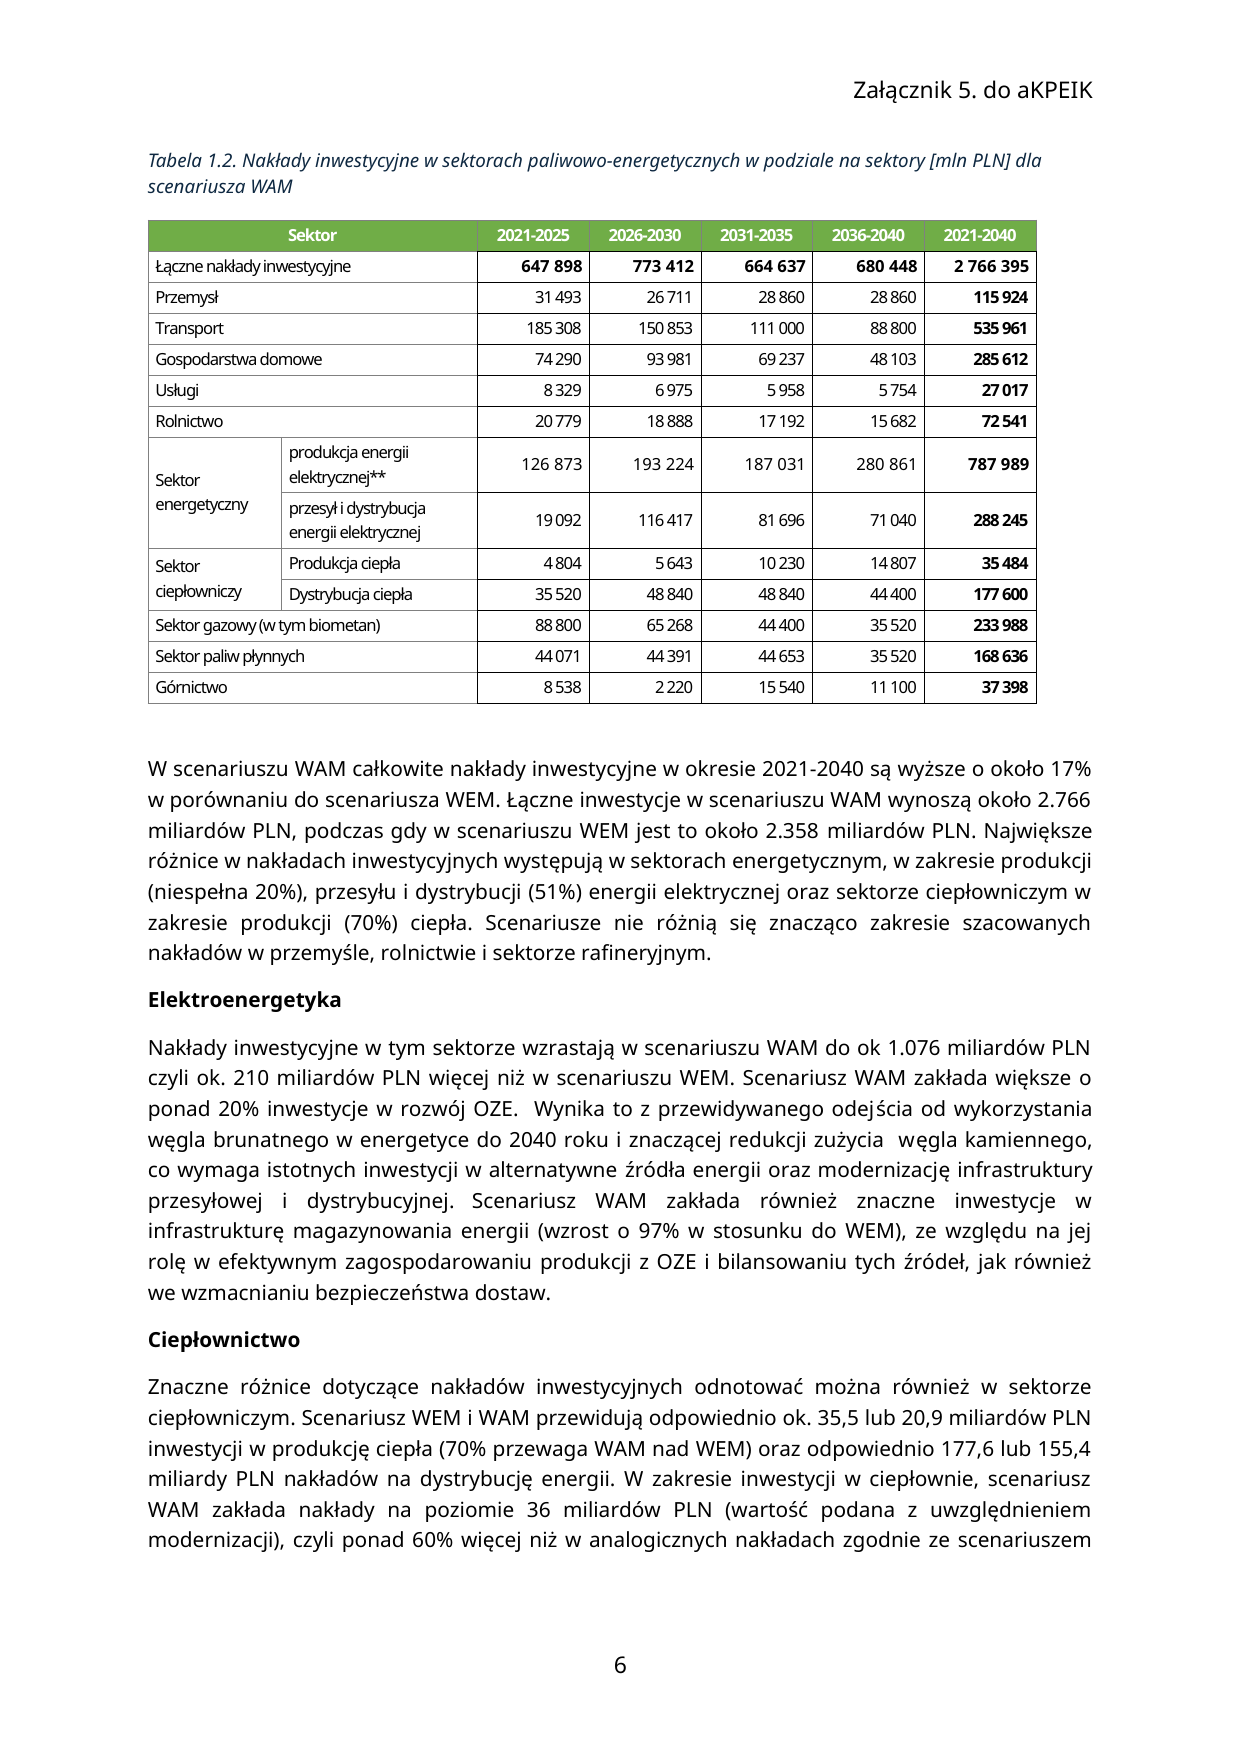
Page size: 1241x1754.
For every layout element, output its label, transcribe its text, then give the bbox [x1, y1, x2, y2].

table_cell 26 711 [590, 283, 701, 313]
table_cell Usługi [149, 376, 477, 406]
table_cell 65 268 [590, 611, 701, 641]
table_cell 44 400 [813, 580, 924, 610]
table_cell 647 898 [478, 252, 589, 282]
table_cell 116 417 [590, 493, 701, 548]
table_cell 787 989 [925, 438, 1036, 492]
table_cell Górnictwo [149, 673, 477, 703]
table_cell 48 103 [813, 345, 924, 375]
table_cell Sektor gazowy (w tym biometan) [149, 611, 477, 641]
table_cell 680 448 [813, 252, 924, 282]
table_cell Rolnictwo [149, 407, 477, 437]
table_cell 280 861 [813, 438, 924, 492]
table_cell 111 000 [702, 314, 812, 344]
table_cell 5 643 [590, 549, 701, 579]
text Nakłady inwestycyjne w tym sektorze wzrastają w scenariuszu WAM do ok 1.076 miliardów PLN czyli ok. 210 miliardów PLN więcej niż w scenariuszu WEM. Scenariusz WAM zakłada większe o ponad 20% inwestycje w rozwój OZE. Wynika to z przewidywanego odejścia od wykorzystania węgla brunatnego w energetyce do 2040 roku i znaczącej redukcji zużycia węgla kamiennego, co wymaga istotnych inwestycji w alternatywne źródła energii oraz modernizację infrastruktury przesyłowej i dystrybucyjnej​​. Scenariusz WAM zakłada również znaczne inwestycje w infrastrukturę magazynowania energii (wzrost o 97% w stosunku do WEM), ze względu na jej rolę w efektywnym zagospodarowaniu produkcji z OZE i bilansowaniu tych źródeł, jak również we wzmacnianiu bezpieczeństwa dostaw. [148, 1033, 1093, 1306]
table_cell 19 092 [478, 493, 589, 548]
table_cell 74 290 [478, 345, 589, 375]
table_cell 71 040 [813, 493, 924, 548]
table_cell 28 860 [702, 283, 812, 313]
table_cell 150 853 [590, 314, 701, 344]
table_cell 48 840 [702, 580, 812, 610]
table_cell 5 958 [702, 376, 812, 406]
table_cell 5 754 [813, 376, 924, 406]
table_cell 10 230 [702, 549, 812, 579]
table_cell 35 520 [813, 642, 924, 672]
table_cell 177 600 [925, 580, 1036, 610]
table_cell 535 961 [925, 314, 1036, 344]
table_cell 2 220 [590, 673, 701, 703]
table_cell 15 682 [813, 407, 924, 437]
table_cell 115 924 [925, 283, 1036, 313]
table_cell 4 804 [478, 549, 589, 579]
table_cell 193 224 [590, 438, 701, 492]
table_cell 72 541 [925, 407, 1036, 437]
text Elektroenergetyka [148, 986, 1093, 1014]
table_cell 37 398 [925, 673, 1036, 703]
table_cell 17 192 [702, 407, 812, 437]
table_cell 2 766 395 [925, 252, 1036, 282]
table_cell 27 017 [925, 376, 1036, 406]
table_header 2021-2025 [478, 221, 589, 251]
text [148, 1372, 1093, 1554]
table_cell Łączne nakłady inwestycyjne [149, 252, 477, 282]
text Ciepłownictwo [148, 1325, 1093, 1353]
table_header 2031-2035 [702, 221, 812, 251]
table_cell przesył i dystrybucja energii elektrycznej [282, 493, 477, 548]
table_header 2021-2040 [925, 221, 1036, 251]
text Tabela 1.2. Nakłady inwestycyjne w sektorach paliwowo-energetycznych w podziale na sektory [mln PLN] dla scenariusza WAM [148, 148, 1093, 199]
table_cell 35 484 [925, 549, 1036, 579]
table_cell 44 653 [702, 642, 812, 672]
table_cell 18 888 [590, 407, 701, 437]
table_cell 69 237 [702, 345, 812, 375]
table_cell 11 100 [813, 673, 924, 703]
table_cell Gospodarstwa domowe [149, 345, 477, 375]
table_cell 664 637 [702, 252, 812, 282]
table_cell Dystrybucja ciepła [282, 580, 477, 610]
table_cell 285 612 [925, 345, 1036, 375]
table_cell Przemysł [149, 283, 477, 313]
table_cell 168 636 [925, 642, 1036, 672]
table_cell 15 540 [702, 673, 812, 703]
table_cell 288 245 [925, 493, 1036, 548]
table_cell Produkcja ciepła [282, 549, 477, 579]
table_cell 773 412 [590, 252, 701, 282]
table_cell 35 520 [813, 611, 924, 641]
table_cell 187 031 [702, 438, 812, 492]
table_cell 88 800 [813, 314, 924, 344]
table_cell 233 988 [925, 611, 1036, 641]
table_cell 28 860 [813, 283, 924, 313]
table_cell Sektor ciepłowniczy [149, 549, 281, 610]
table_cell produkcja energii elektrycznej** [282, 438, 477, 492]
table_cell 185 308 [478, 314, 589, 344]
table_cell 31 493 [478, 283, 589, 313]
table_cell 14 807 [813, 549, 924, 579]
table_cell 44 071 [478, 642, 589, 672]
table_cell 88 800 [478, 611, 589, 641]
text W scenariuszu WAM całkowite nakłady inwestycyjne w okresie 2021-2040 są wyższe o około 17% w porównaniu do scenariusza WEM. Łączne inwestycje w scenariuszu WAM wynoszą około 2.766 miliardów PLN, podczas gdy w scenariuszu WEM jest to około 2.358 miliardów PLN​​. Największe różnice w nakładach inwestycyjnych występują w sektorach energetycznym, w zakresie produkcji (niespełna 20%), przesyłu i dystrybucji (51%) energii elektrycznej oraz sektorze ciepłowniczym w zakresie produkcji (70%) ciepła. Scenariusze nie różnią się znacząco zakresie szacowanych nakładów w przemyśle, rolnictwie i sektorze rafineryjnym. [148, 754, 1093, 967]
table_cell 8 538 [478, 673, 589, 703]
table_cell 126 873 [478, 438, 589, 492]
table_cell Transport [149, 314, 477, 344]
table_cell 6 975 [590, 376, 701, 406]
table_cell 44 391 [590, 642, 701, 672]
table_cell Sektor paliw płynnych [149, 642, 477, 672]
table_cell 20 779 [478, 407, 589, 437]
table_cell 35 520 [478, 580, 589, 610]
table_cell 48 840 [590, 580, 701, 610]
table_header 2026-2030 [590, 221, 701, 251]
table_header 2036-2040 [813, 221, 924, 251]
table_cell 44 400 [702, 611, 812, 641]
table_header Sektor [149, 221, 477, 251]
table_cell 93 981 [590, 345, 701, 375]
table_cell Sektor energetyczny [149, 438, 281, 548]
table_cell 81 696 [702, 493, 812, 548]
table_cell 8 329 [478, 376, 589, 406]
